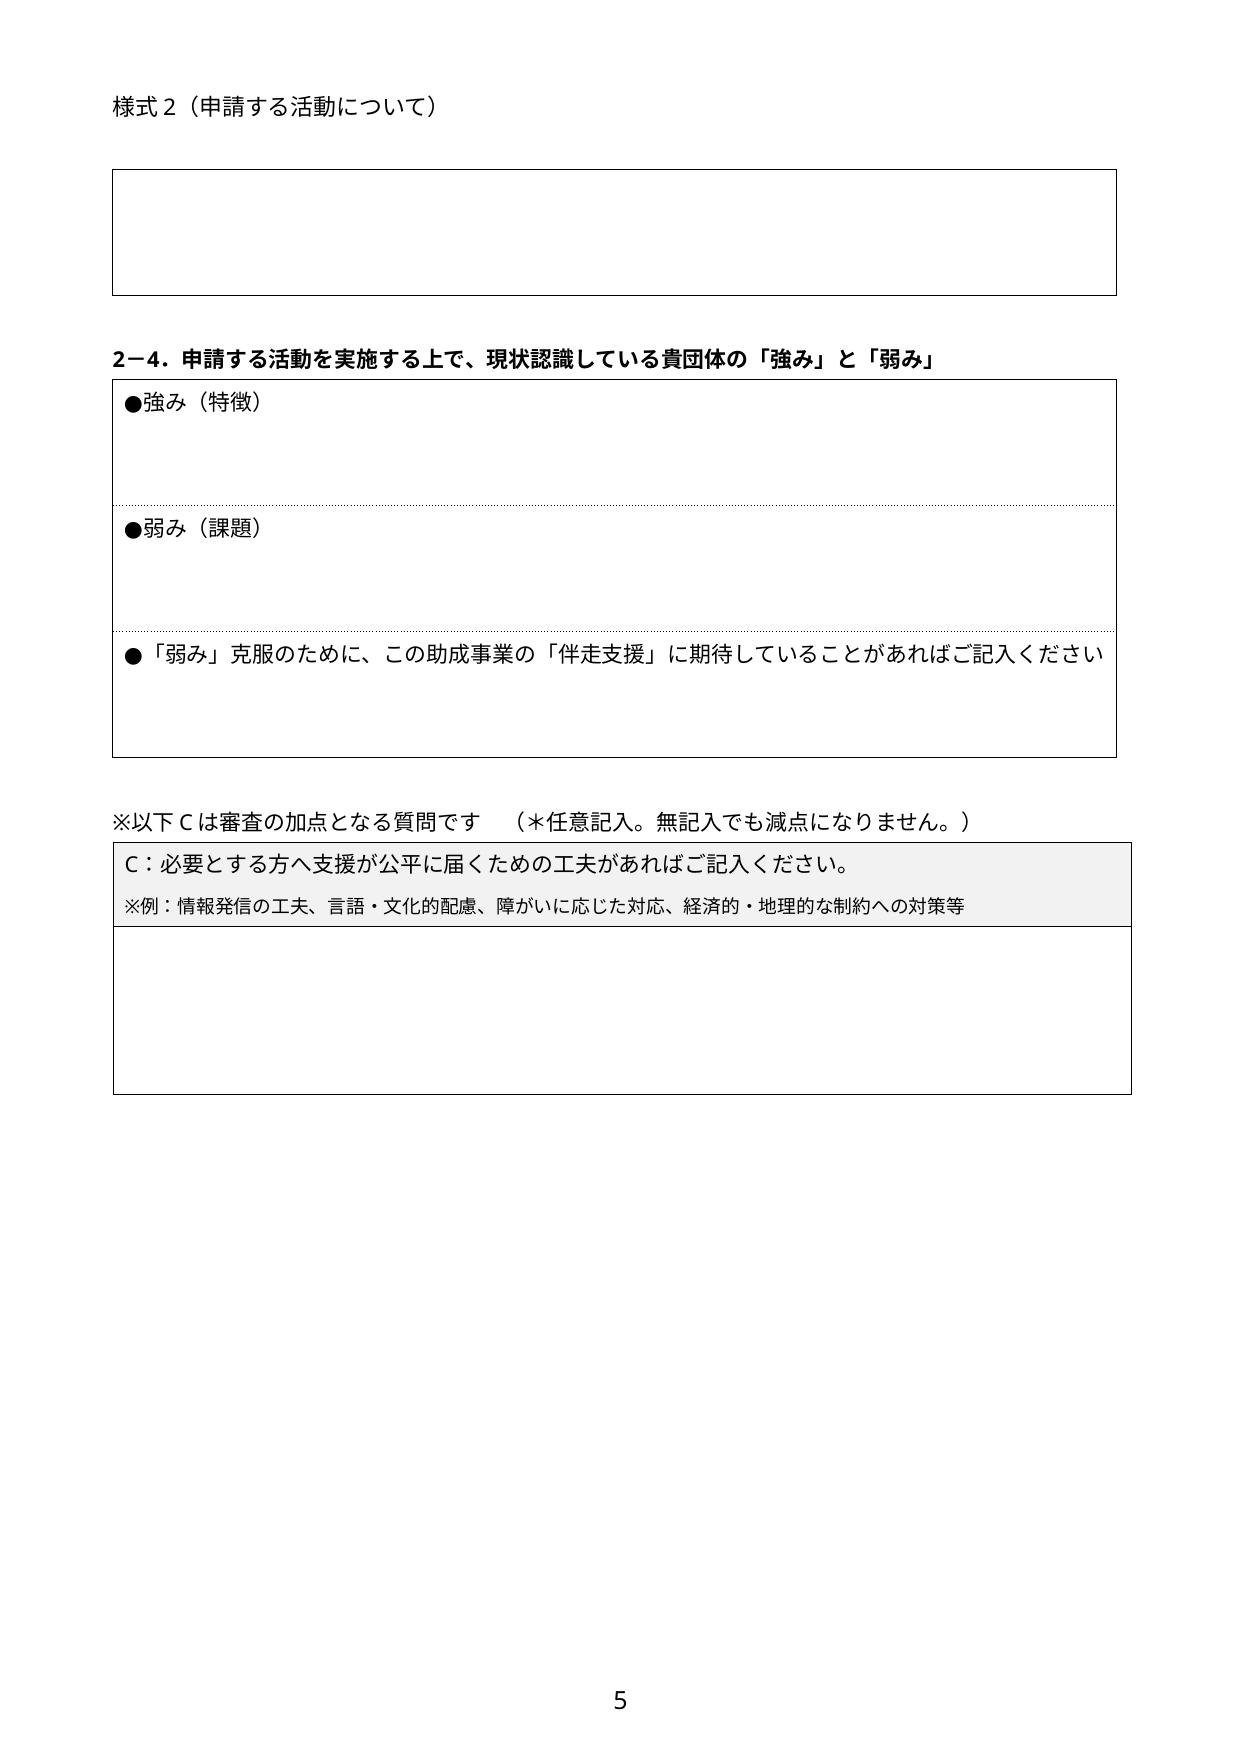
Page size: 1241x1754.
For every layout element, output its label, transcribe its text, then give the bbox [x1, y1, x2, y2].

table_cell ●弱み（課題） [113, 505, 1116, 631]
table_cell [113, 170, 1116, 295]
text 2－4．申請する活動を実施する上で、現状認識している貴団体の「強み」と「弱み」 [112, 337, 1128, 379]
table_cell [114, 927, 1131, 1094]
text ※以下Cは審査の加点となる質問です （＊任意記入。無記入でも減点になりません。） [112, 800, 1128, 842]
table_header ●強み（特徴） [113, 380, 1116, 505]
table_cell ●「弱み」克服のために、この助成事業の「伴走支援」に期待していることがあればご記入ください [113, 631, 1116, 757]
table_header C：必要とする方へ支援が公平に届くための工夫があればご記入ください。 ※例：情報発信の工夫、言語・文化的配慮、障がいに応じた対応、経済的・地理的な制約への対策等 [114, 843, 1131, 926]
